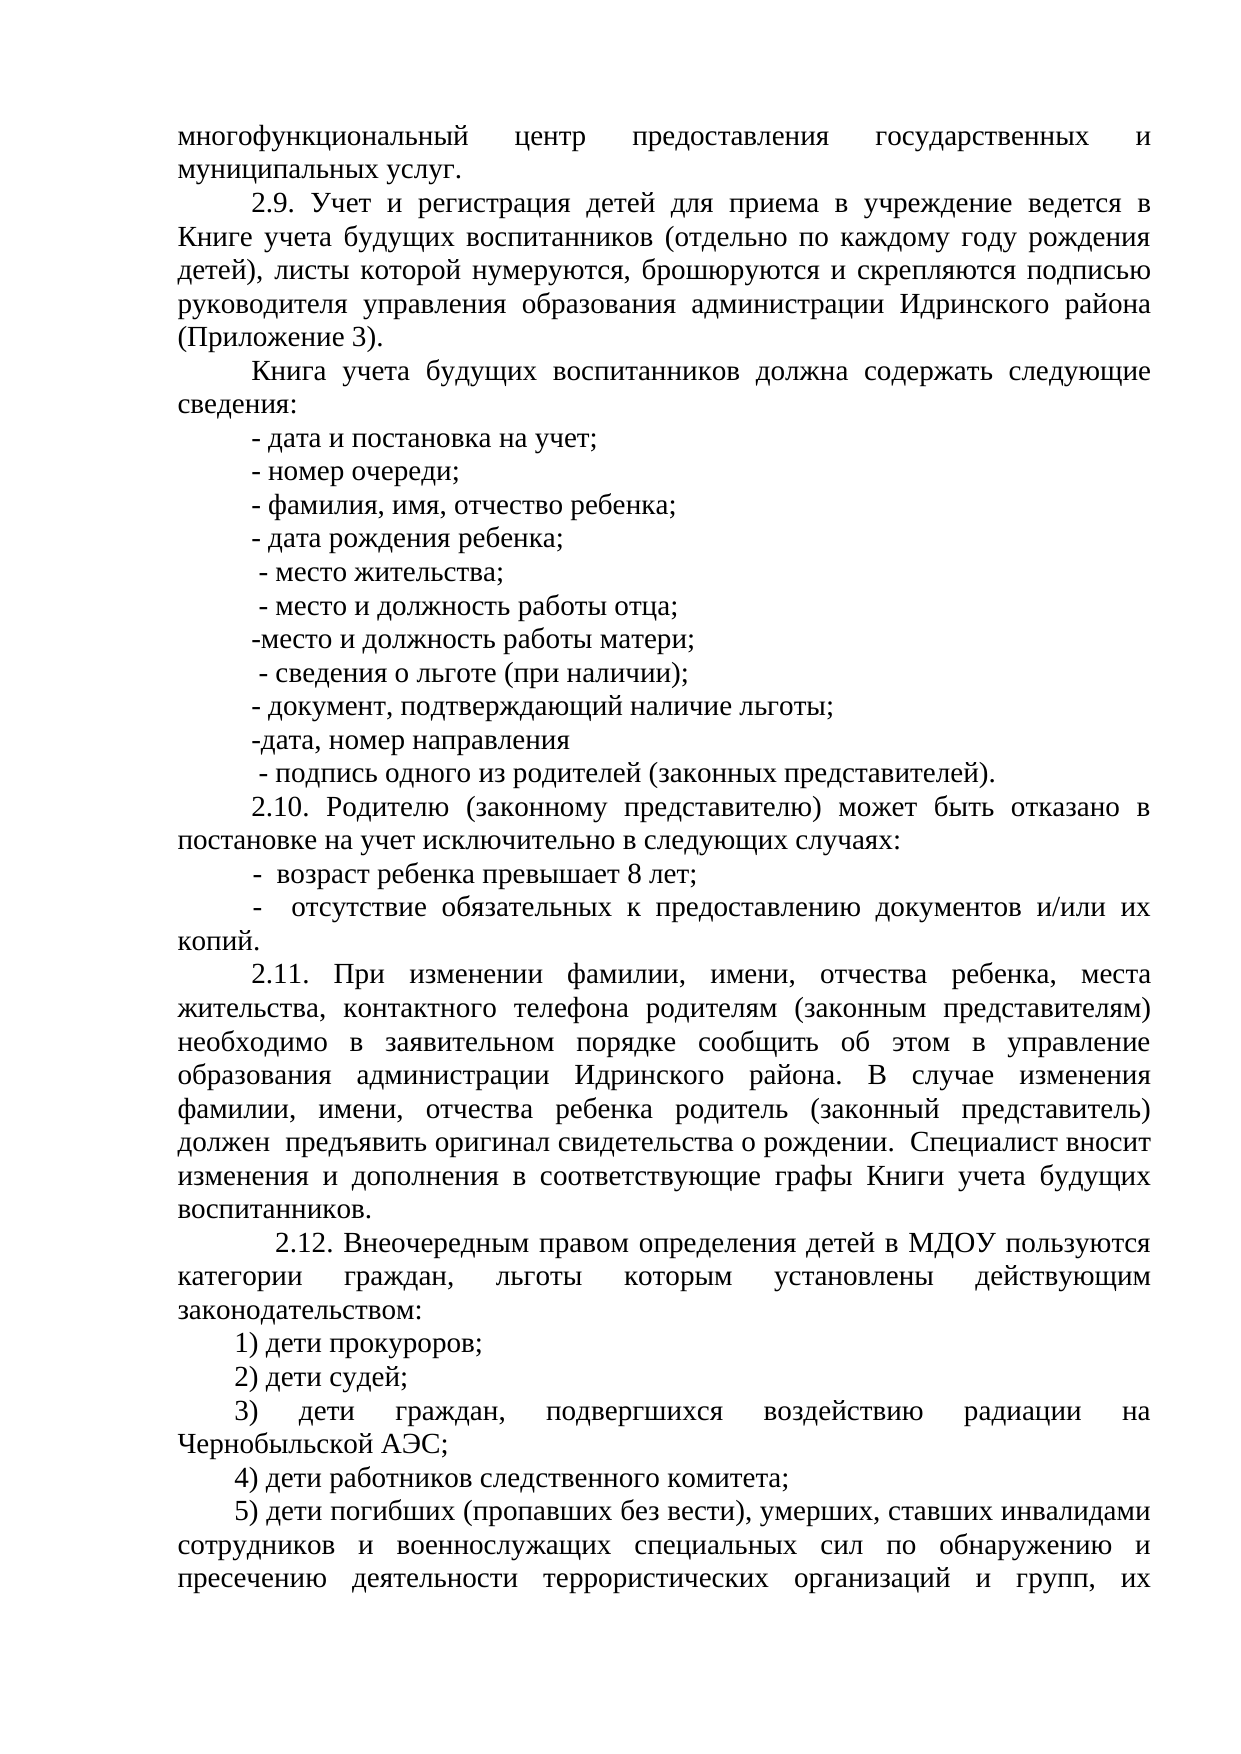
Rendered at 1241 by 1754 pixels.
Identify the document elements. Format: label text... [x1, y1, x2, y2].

text 2.10. Родителю (законному представителю) может быть отказано в постановке на учет исключительно в следующих случаях: [177, 789, 1152, 856]
text -дата, номер направления [177, 722, 1152, 755]
text - дата и постановка на учет; [177, 420, 1152, 453]
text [177, 1493, 1152, 1594]
text - место жительства; [177, 554, 1152, 588]
text - фамилия, имя, отчество ребенка; [177, 487, 1152, 521]
text -место и должность работы матери; [177, 621, 1152, 655]
text 4) дети работников следственного комитета; [177, 1460, 1152, 1493]
text - сведения о льготе (при наличии); [177, 655, 1152, 688]
text - номер очереди; [177, 453, 1152, 487]
text 2) дети судей; [177, 1359, 1152, 1393]
text Книга учета будущих воспитанников должна содержать следующие сведения: [177, 353, 1152, 420]
text 2.9. Учет и регистрация детей для приема в учреждение ведется в Книге учета будущих воспитанников (отдельно по каждому году рождения детей), листы которой нумеруются, брошюруются и скрепляются подписью руководителя управления образования администрации Идринского района (Приложение 3). [177, 185, 1152, 353]
text 3) дети граждан, подвергшихся воздействию радиации на Чернобыльской АЭС; [177, 1393, 1152, 1460]
text - дата рождения ребенка; [177, 521, 1152, 554]
text - место и должность работы отца; [177, 588, 1152, 621]
list - отсутствие обязательных к предоставлению документов и/или их копий. [177, 889, 1152, 957]
text 2.12. Внеочередным правом определения детей в МДОУ пользуются категории граждан, льготы которым установлены действующим законодательством: [177, 1225, 1152, 1326]
text - документ, подтверждающий наличие льготы; [177, 688, 1152, 722]
text - подпись одного из родителей (законных представителей). [177, 755, 1152, 789]
list - возраст ребенка превышает 8 лет; [177, 856, 1152, 889]
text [177, 118, 1152, 185]
text 1) дети прокуроров; [177, 1326, 1152, 1359]
text 2.11. При изменении фамилии, имени, отчества ребенка, места жительства, контактного телефона родителям (законным представителям) необходимо в заявительном порядке сообщить об этом в управление образования администрации Идринского района. В случае изменения фамилии, имени, отчества ребенка родитель (законный представитель) должен предъявить оригинал свидетельства о рождении. Специалист вносит изменения и дополнения в соответствующие графы Книги учета будущих воспитанников. [177, 957, 1152, 1225]
